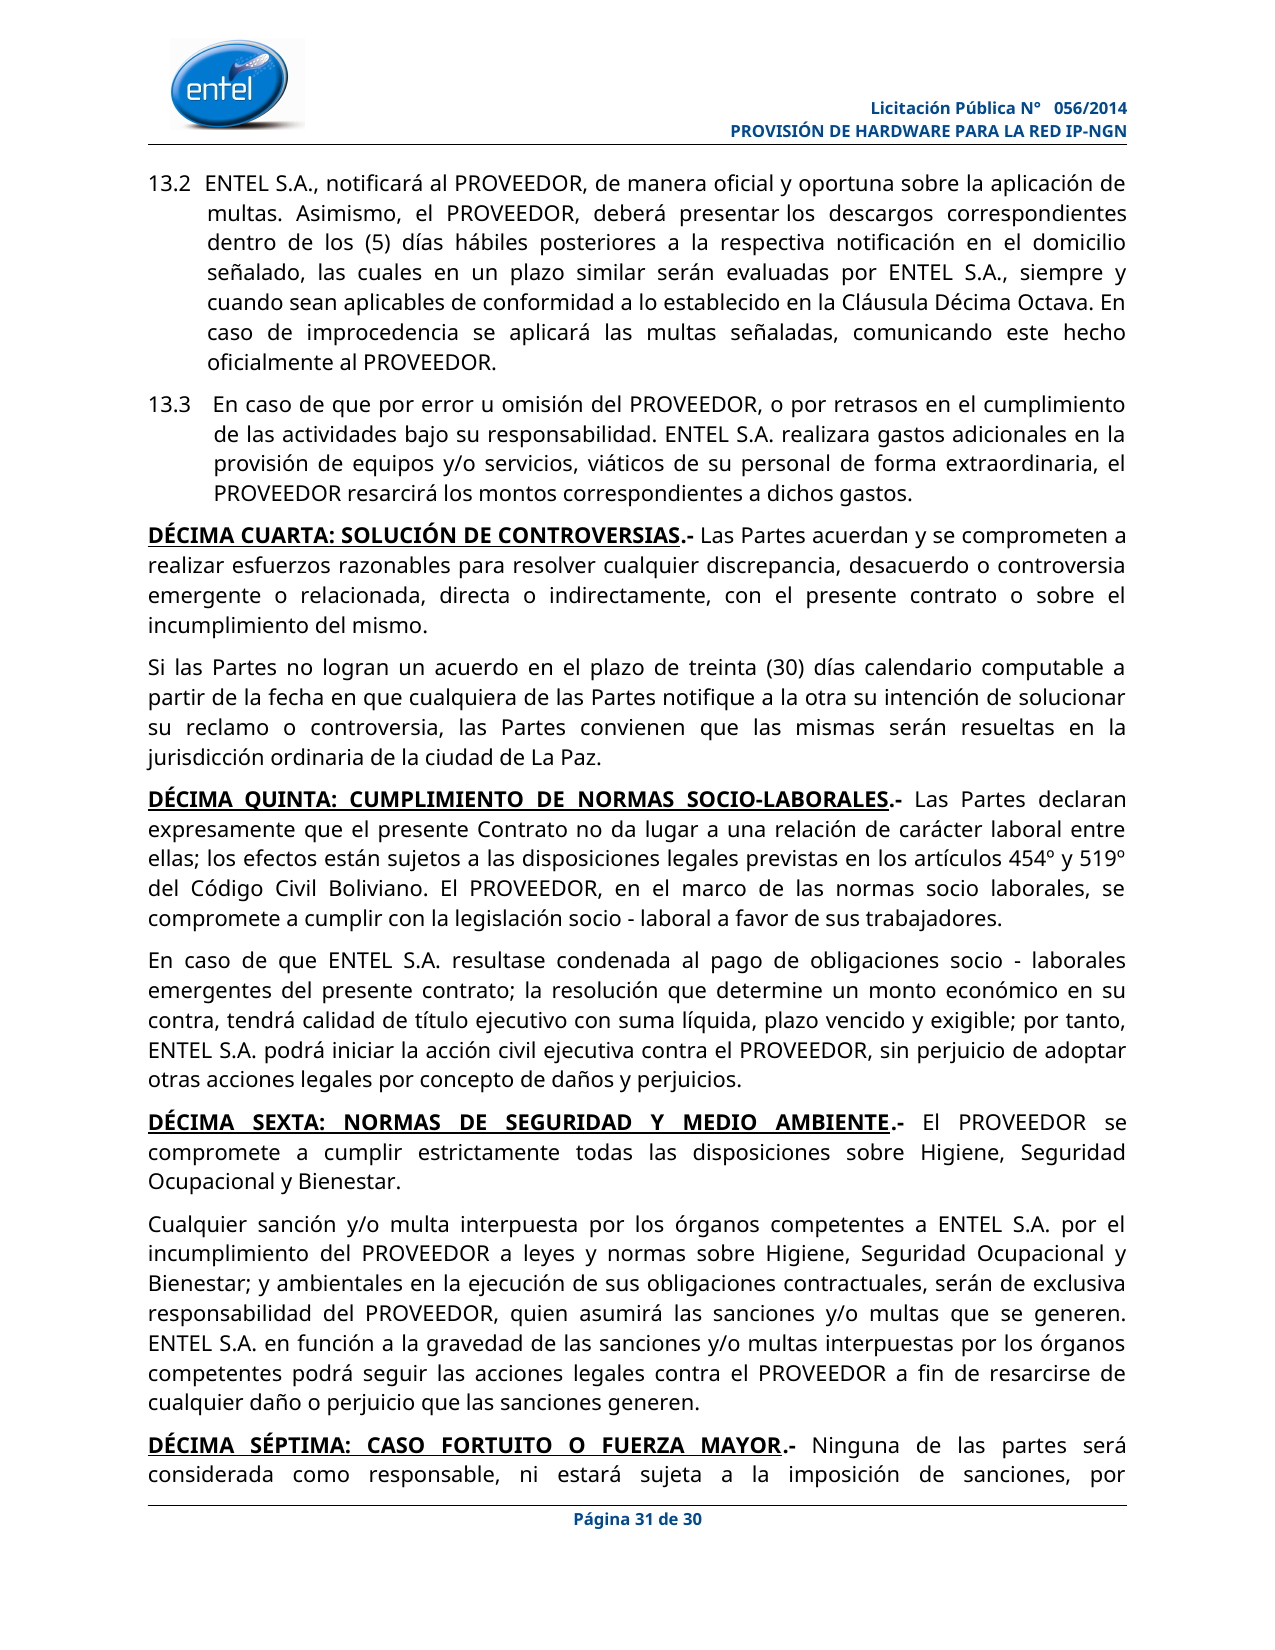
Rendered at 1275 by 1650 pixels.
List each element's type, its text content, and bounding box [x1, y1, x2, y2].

text DÉCIMA QUINTA: CUMPLIMIENTO DE NORMAS SOCIO-LABORALES.- Las Partes declaran expresamente que el presente Contrato no da lugar a una relación de carácter laboral entre ellas; los efectos están sujetos a las disposiciones legales previstas en los artículos 454º y 519º del Código Civil Boliviano. El PROVEEDOR, en el marco de las normas socio laborales, se compromete a cumplir con la legislación socio - laboral a favor de sus trabajadores. [148, 784, 1127, 933]
text DÉCIMA SEXTA: NORMAS DE SEGURIDAD Y MEDIO AMBIENTE.- El PROVEEDOR se compromete a cumplir estrictamente todas las disposiciones sobre Higiene, Seguridad Ocupacional y Bienestar. [148, 1107, 1127, 1196]
picture [170, 38, 305, 130]
text Si las Partes no logran un acuerdo en el plazo de treinta (30) días calendario computable a partir de la fecha en que cualquiera de las Partes notifique a la otra su intención de solucionar su reclamo o controversia, las Partes convienen que las mismas serán resueltas en la jurisdicción ordinaria de la ciudad de La Paz. [148, 652, 1127, 771]
text 13.2 ENTEL S.A., notificará al PROVEEDOR, de manera oficial y oportuna sobre la aplicación de multas. Asimismo, el PROVEEDOR, deberá presentar los descargos correspondientes dentro de los (5) días hábiles posteriores a la respectiva notificación en el domicilio señalado, las cuales en un plazo similar serán evaluadas por ENTEL S.A., siempre y cuando sean aplicables de conformidad a lo establecido en la Cláusula Décima Octava. En caso de improcedencia se aplicará las multas señaladas, comunicando este hecho oficialmente al PROVEEDOR. [148, 168, 1127, 376]
text 13.3 En caso de que por error u omisión del PROVEEDOR, o por retrasos en el cumplimiento de las actividades bajo su responsabilidad. ENTEL S.A. realizara gastos adicionales en la provisión de equipos y/o servicios, viáticos de su personal de forma extraordinaria, el PROVEEDOR resarcirá los montos correspondientes a dichos gastos. [148, 389, 1127, 508]
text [148, 1430, 1127, 1489]
text DÉCIMA CUARTA: SOLUCIÓN DE CONTROVERSIAS.- Las Partes acuerdan y se comprometen a realizar esfuerzos razonables para resolver cualquier discrepancia, desacuerdo o controversia emergente o relacionada, directa o indirectamente, con el presente contrato o sobre el incumplimiento del mismo. [148, 521, 1127, 640]
text Cualquier sanción y/o multa interpuesta por los órganos competentes a ENTEL S.A. por el incumplimiento del PROVEEDOR a leyes y normas sobre Higiene, Seguridad Ocupacional y Bienestar; y ambientales en la ejecución de sus obligaciones contractuales, serán de exclusiva responsabilidad del PROVEEDOR, quien asumirá las sanciones y/o multas que se generen. ENTEL S.A. en función a la gravedad de las sanciones y/o multas interpuestas por los órganos competentes podrá seguir las acciones legales contra el PROVEEDOR a fin de resarcirse de cualquier daño o perjuicio que las sanciones generen. [148, 1209, 1127, 1417]
text En caso de que ENTEL S.A. resultase condenada al pago de obligaciones socio - laborales emergentes del presente contrato; la resolución que determine un monto económico en su contra, tendrá calidad de título ejecutivo con suma líquida, plazo vencido y exigible; por tanto, ENTEL S.A. podrá iniciar la acción civil ejecutiva contra el PROVEEDOR, sin perjuicio de adoptar otras acciones legales por concepto de daños y perjuicios. [148, 945, 1127, 1094]
